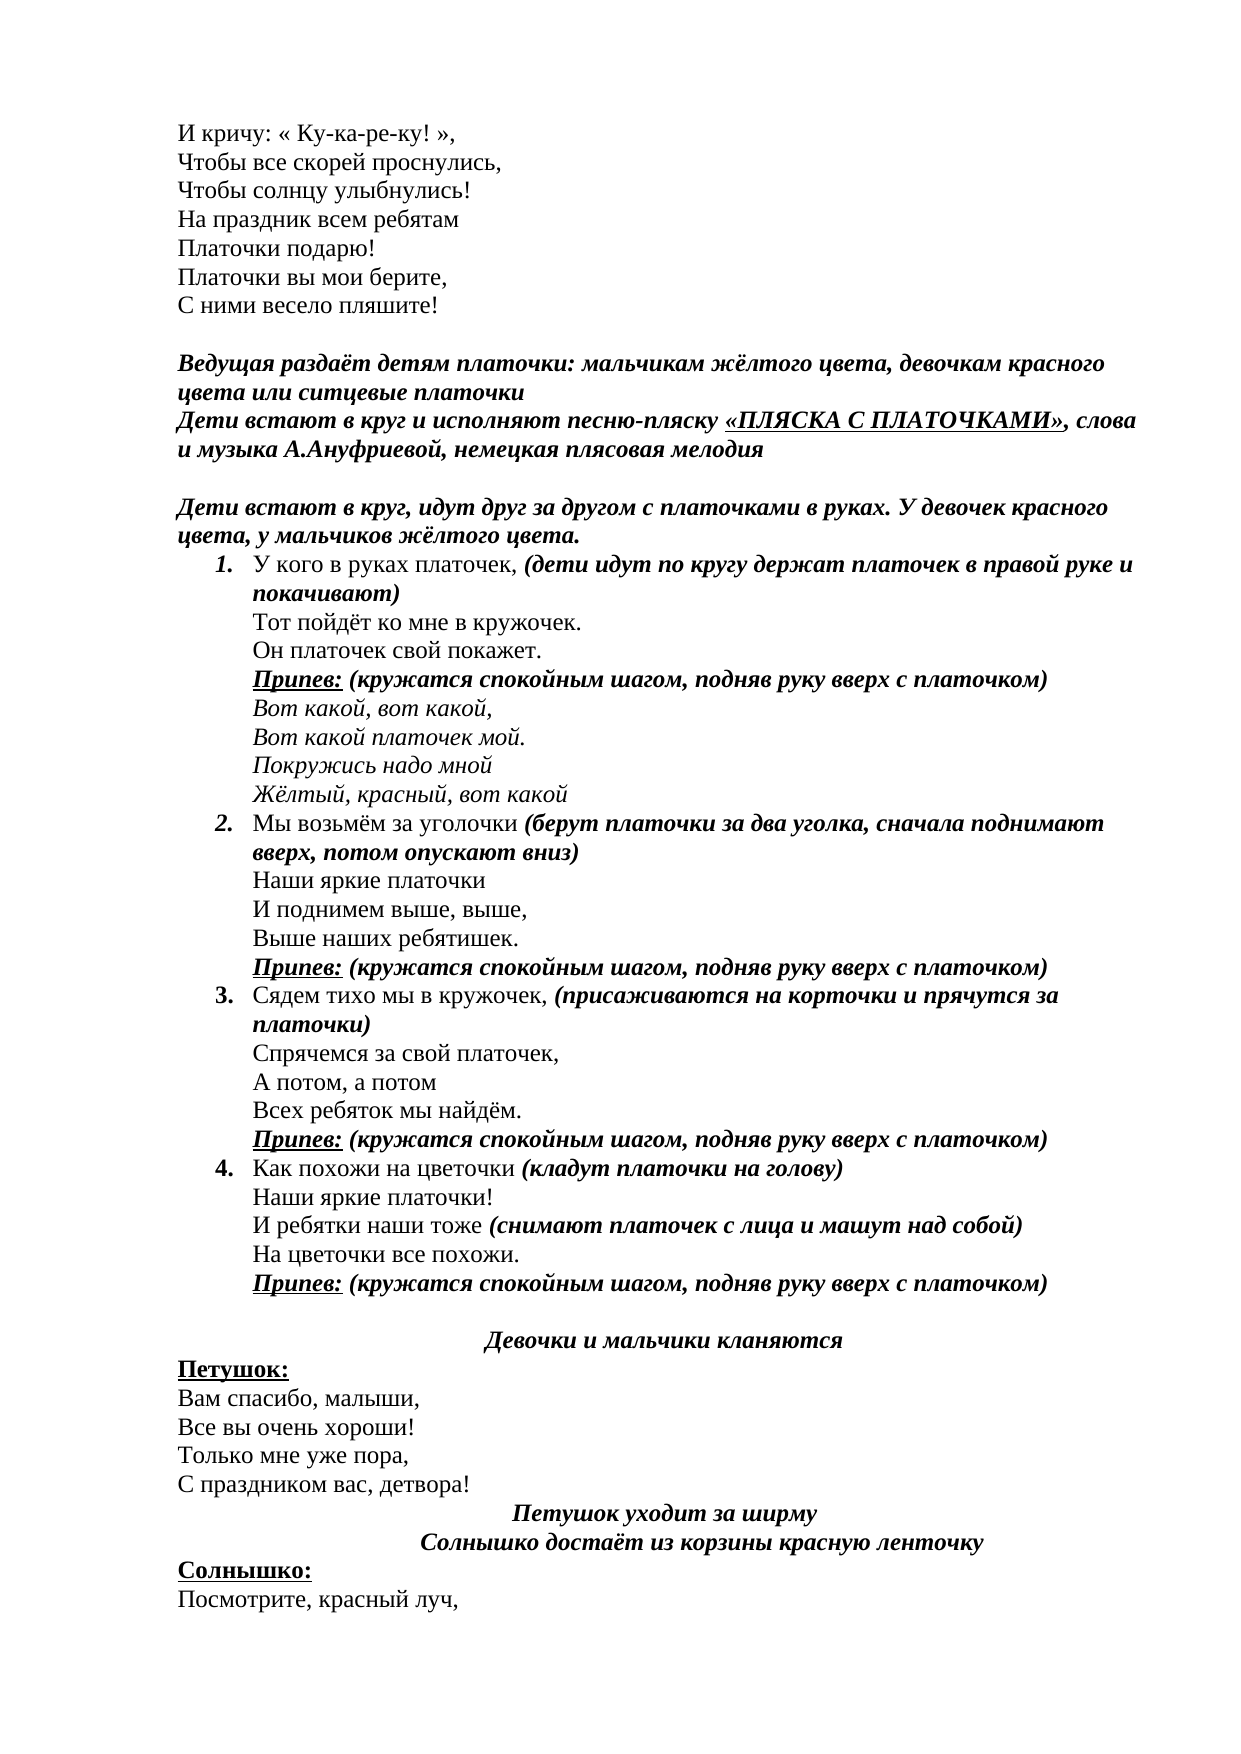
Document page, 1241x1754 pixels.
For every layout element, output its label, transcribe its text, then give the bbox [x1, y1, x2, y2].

list И ребятки наши тоже (снимают платочек с лица и машут над собой) [252, 1211, 1152, 1239]
text Платочки вы мои берите, [177, 262, 1152, 291]
list На цветочки все похожи. [252, 1239, 1152, 1268]
list И поднимем выше, выше, [252, 894, 1152, 923]
text Чтобы все скорей проснулись, [177, 147, 1152, 176]
text Солнышко достаёт из корзины красную ленточку [252, 1527, 1152, 1556]
list Он платочек свой покажет. [252, 636, 1152, 664]
text Чтобы солнцу улыбнулись! [177, 176, 1152, 204]
text Петушок уходит за ширму [177, 1498, 1152, 1527]
list Тот пойдёт ко мне в кружочек. [252, 607, 1152, 636]
list Всех ребяток мы найдём. [252, 1096, 1152, 1124]
text Дети встают в круг, идут друг за другом с платочками в руках. У девочек красного цвета, у мальчиков жёлтого цвета. [177, 492, 1152, 549]
list Спрячемся за свой платочек, [252, 1038, 1152, 1067]
text И кричу: « Ку-ка-ре-ку! », [177, 118, 1152, 147]
text Ведущая раздаёт детям платочки: мальчикам жёлтого цвета, девочкам красного цвета или ситцевые платочки [177, 348, 1152, 406]
list Припев: (кружатся спокойным шагом, подняв руку вверх с платочком) [252, 952, 1152, 981]
text Посмотрите, красный луч, [177, 1584, 1152, 1613]
text С праздником вас, детвора! [177, 1469, 1152, 1498]
text Дети встают в круг и исполняют песню-пляску «ПЛЯСКА С ПЛАТОЧКАМИ», слова и музыка А.Ануфриевой, немецкая плясовая мелодия [177, 406, 1152, 463]
list Сядем тихо мы в кружочек, (присаживаются на корточки и прячутся за платочки) [215, 981, 1152, 1038]
list Как похожи на цветочки (кладут платочки на голову) [215, 1153, 1152, 1182]
list Выше наших ребятишек. [252, 923, 1152, 952]
list Припев: (кружатся спокойным шагом, подняв руку вверх с платочком) [252, 664, 1152, 693]
text Солнышко: [177, 1556, 1152, 1584]
text Только мне уже пора, [177, 1441, 1152, 1469]
list Наши яркие платочки! [252, 1182, 1152, 1211]
text Платочки подарю! [177, 233, 1152, 262]
list Вот какой, вот какой, [252, 693, 1152, 722]
text Девочки и мальчики кланяются [177, 1326, 1152, 1354]
list Жёлтый, красный, вот какой [252, 779, 1152, 808]
list А потом, а потом [252, 1067, 1152, 1096]
list Припев: (кружатся спокойным шагом, подняв руку вверх с платочком) [252, 1124, 1152, 1153]
text Вам спасибо, малыши, [177, 1383, 1152, 1412]
list Покружись надо мной [252, 751, 1152, 779]
list Припев: (кружатся спокойным шагом, подняв руку вверх с платочком) [252, 1268, 1152, 1297]
text С ними весело пляшите! [177, 291, 1152, 319]
list У кого в руках платочек, (дети идут по кругу держат платочек в правой руке и покачивают) [215, 549, 1152, 607]
text Все вы очень хороши! [177, 1412, 1152, 1441]
list Мы возьмём за уголочки (берут платочки за два уголка, сначала поднимают вверх, потом опускают вниз) [215, 808, 1152, 866]
text Петушок: [177, 1354, 1152, 1383]
text На праздник всем ребятам [177, 204, 1152, 233]
list Вот какой платочек мой. [252, 722, 1152, 751]
list Наши яркие платочки [252, 866, 1152, 894]
